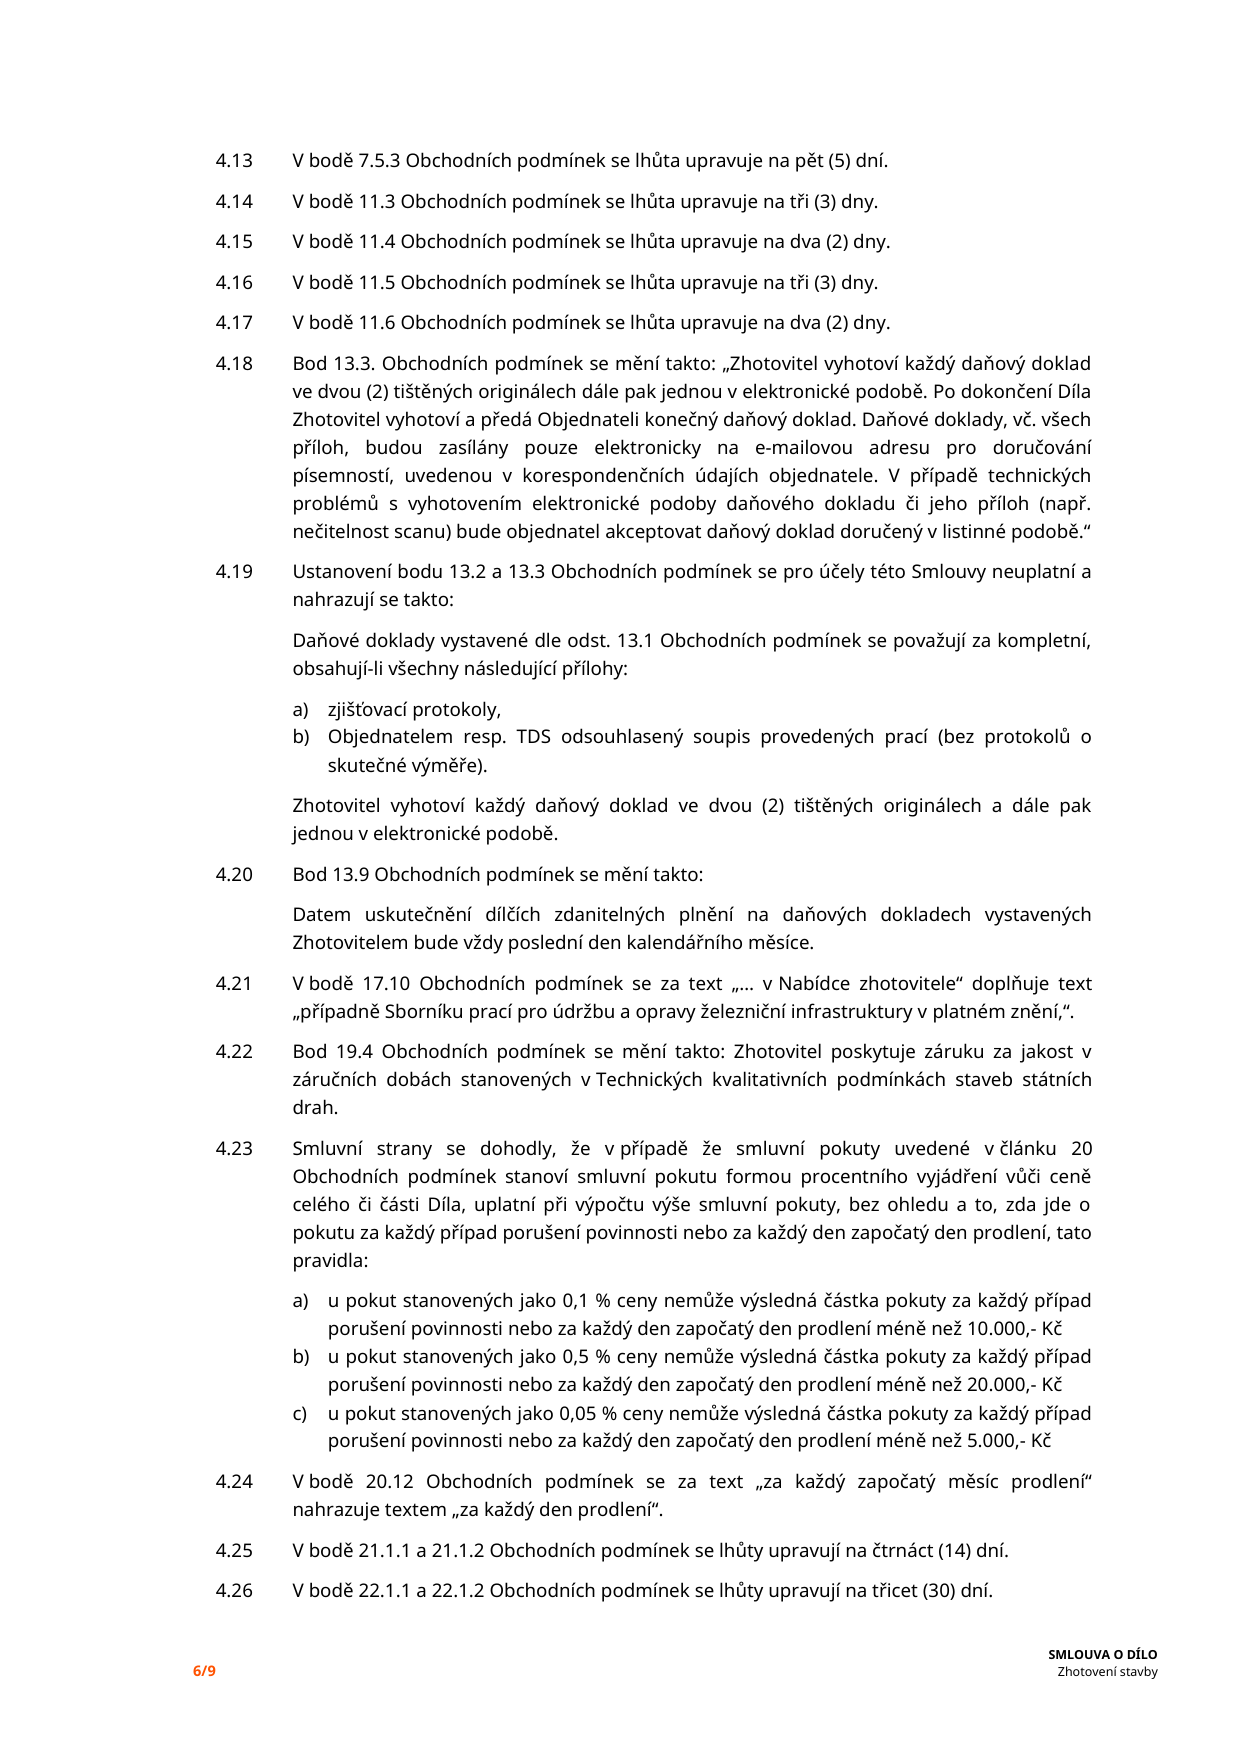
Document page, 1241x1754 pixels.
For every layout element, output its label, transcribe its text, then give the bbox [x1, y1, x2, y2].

list zjišťovací protokoly, [292, 696, 1093, 721]
list Datem uskutečnění dílčích zdanitelných plnění na daňových dokladech vystavených Zhotovitelem bude vždy poslední den kalendářního měsíce. [292, 901, 1093, 955]
text Zhotovitel vyhotoví každý daňový doklad ve dvou (2) tištěných originálech a dále pak jednou v elektronické podobě. [292, 792, 1093, 846]
text Bod 19.4 Obchodních podmínek se mění takto: Zhotovitel poskytuje záruku za jakost v záručních dobách stanovených v Technických kvalitativních podmínkách staveb státních drah. [216, 1038, 1093, 1120]
text u pokut stanovených jako 0,05 % ceny nemůže výsledná částka pokuty za každý případ porušení povinnosti nebo za každý den započatý den prodlení méně než 5.000,- Kč [292, 1400, 1093, 1453]
text Ustanovení bodu 13.2 a 13.3 Obchodních podmínek se pro účely této Smlouvy neuplatní a nahrazují se takto: [216, 559, 1093, 612]
text Bod 13.9 Obchodních podmínek se mění takto: [216, 861, 1093, 886]
text V bodě 11.4 Obchodních podmínek se lhůta upravuje na dva (2) dny. [216, 228, 1093, 254]
text V bodě 11.3 Obchodních podmínek se lhůta upravuje na tři (3) dny. [216, 188, 1093, 213]
text V bodě 17.10 Obchodních podmínek se za text „… v Nabídce zhotovitele“ doplňuje text „případně Sborníku prací pro údržbu a opravy železniční infrastruktury v platném znění,“. [216, 970, 1093, 1023]
list u pokut stanovených jako 0,1 % ceny nemůže výsledná částka pokuty za každý případ porušení povinnosti nebo za každý den započatý den prodlení méně než 10.000,- Kč [292, 1288, 1093, 1341]
text V bodě 11.6 Obchodních podmínek se lhůta upravuje na dva (2) dny. [216, 309, 1093, 335]
text Bod 13.3. Obchodních podmínek se mění takto: „Zhotovitel vyhotoví každý daňový doklad ve dvou (2) tištěných originálech dále pak jednou v elektronické podobě. Po dokončení Díla Zhotovitel vyhotoví a předá Objednateli konečný daňový doklad. Daňové doklady, vč. všech příloh, budou zasílány pouze elektronicky na e-mailovou adresu pro doručování písemností, uvedenou v korespondenčních údajích objednatele. V případě technických problémů s vyhotovením elektronické podoby daňového dokladu či jeho příloh (např. nečitelnost scanu) bude objednatel akceptovat daňový doklad doručený v listinné podobě.“ [216, 350, 1093, 544]
text V bodě 7.5.3 Obchodních podmínek se lhůta upravuje na pět (5) dní. [216, 147, 1093, 173]
text V bodě 21.1.1 a 21.1.2 Obchodních podmínek se lhůty upravují na čtrnáct (14) dní. [216, 1537, 1093, 1562]
text V bodě 20.12 Obchodních podmínek se za text „za každý započatý měsíc prodlení“ nahrazuje textem „za každý den prodlení“. [216, 1468, 1093, 1522]
text Smluvní strany se dohodly, že v případě že smluvní pokuty uvedené v článku 20 Obchodních podmínek stanoví smluvní pokutu formou procentního vyjádření vůči ceně celého či části Díla, uplatní při výpočtu výše smluvní pokuty, bez ohledu a to, zda jde o pokutu za každý případ porušení povinnosti nebo za každý den započatý den prodlení, tato pravidla: [216, 1135, 1093, 1273]
text Objednatelem resp. TDS odsouhlasený soupis provedených prací (bez protokolů o skutečné výměře). [292, 724, 1093, 777]
text u pokut stanovených jako 0,5 % ceny nemůže výsledná částka pokuty za každý případ porušení povinnosti nebo za každý den započatý den prodlení méně než 20.000,- Kč [292, 1344, 1093, 1397]
text V bodě 11.5 Obchodních podmínek se lhůta upravuje na tři (3) dny. [216, 269, 1093, 294]
text Daňové doklady vystavené dle odst. 13.1 Obchodních podmínek se považují za kompletní, obsahují-li všechny následující přílohy: [292, 627, 1093, 681]
text V bodě 22.1.1 a 22.1.2 Obchodních podmínek se lhůty upravují na třicet (30) dní. [216, 1577, 1093, 1603]
